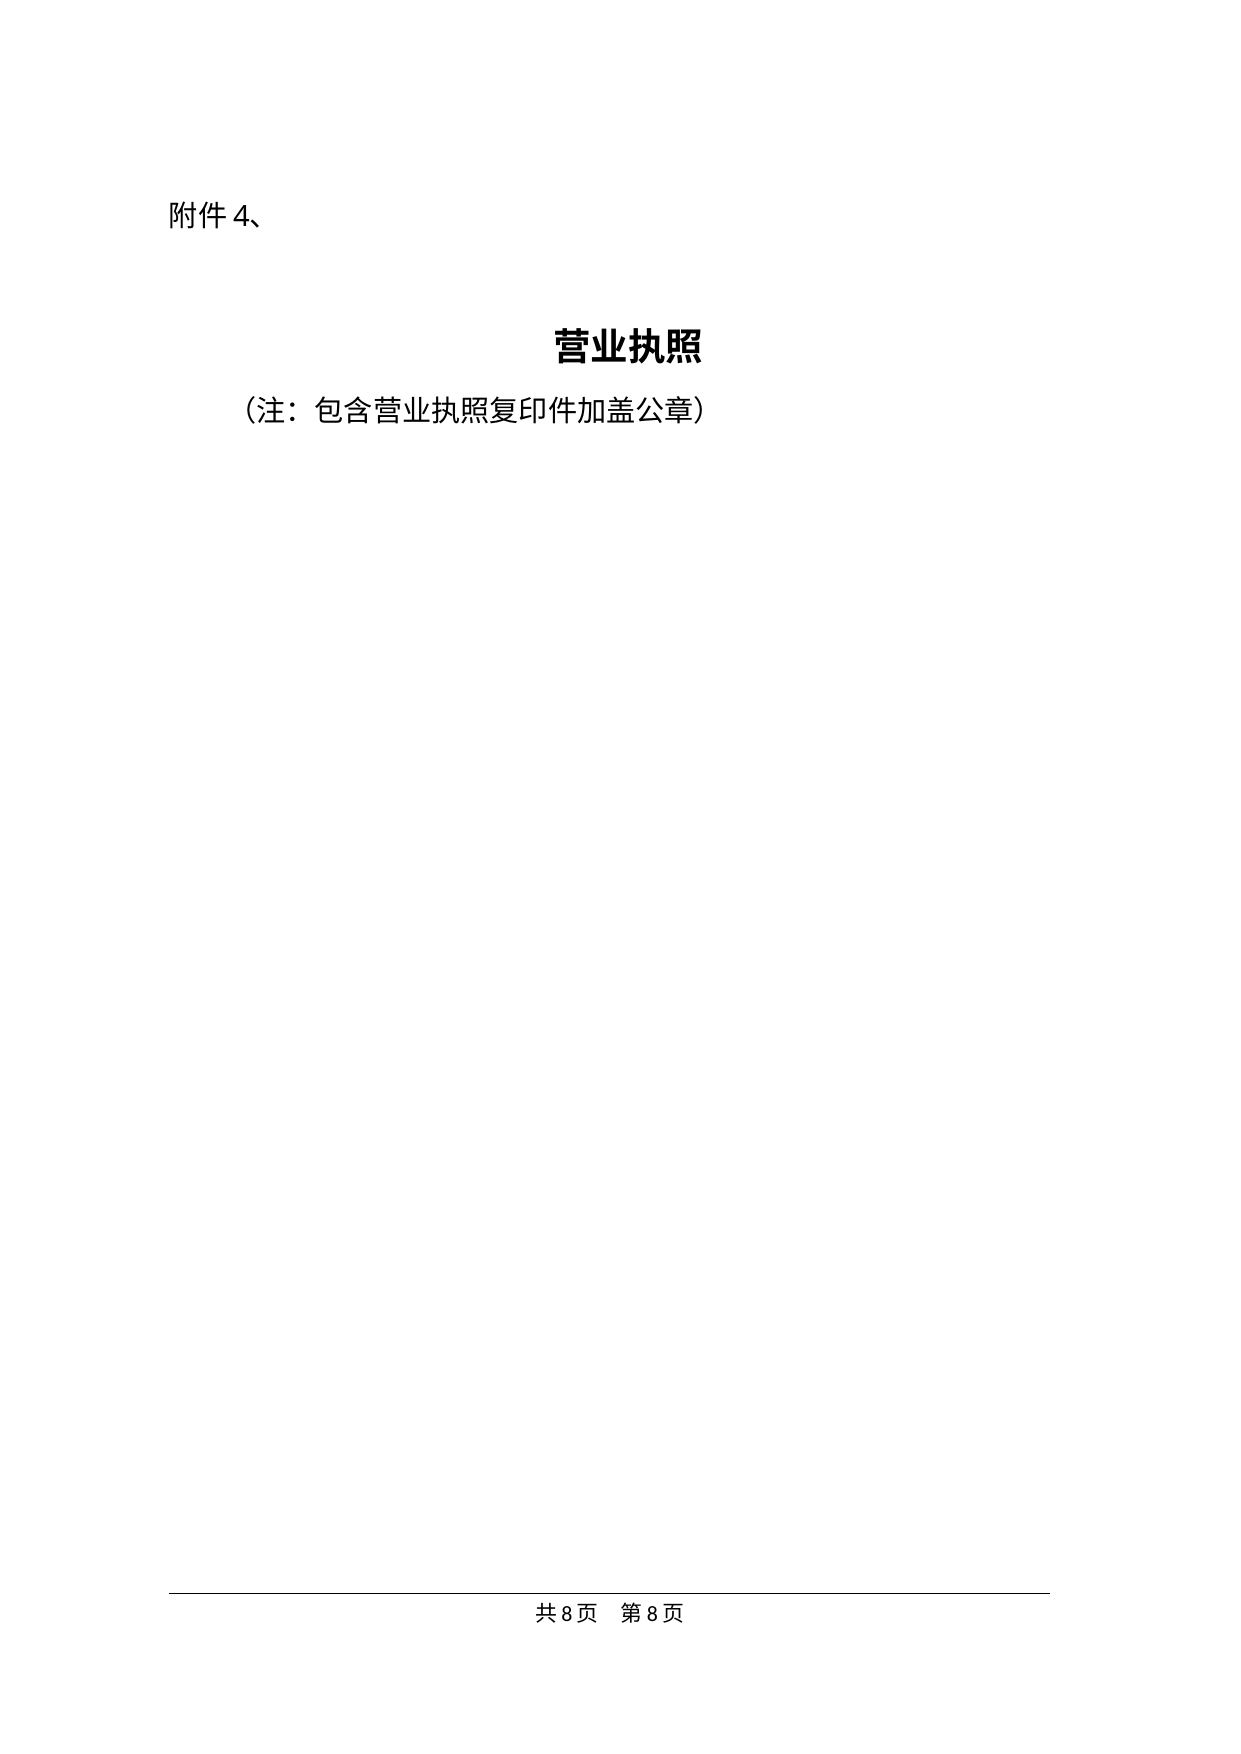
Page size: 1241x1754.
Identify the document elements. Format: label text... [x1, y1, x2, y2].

text 营业执照 [169, 312, 1087, 377]
text 附件4、 [169, 182, 1087, 247]
text （注：包含营业执照复印件加盖公章） [169, 377, 1087, 442]
